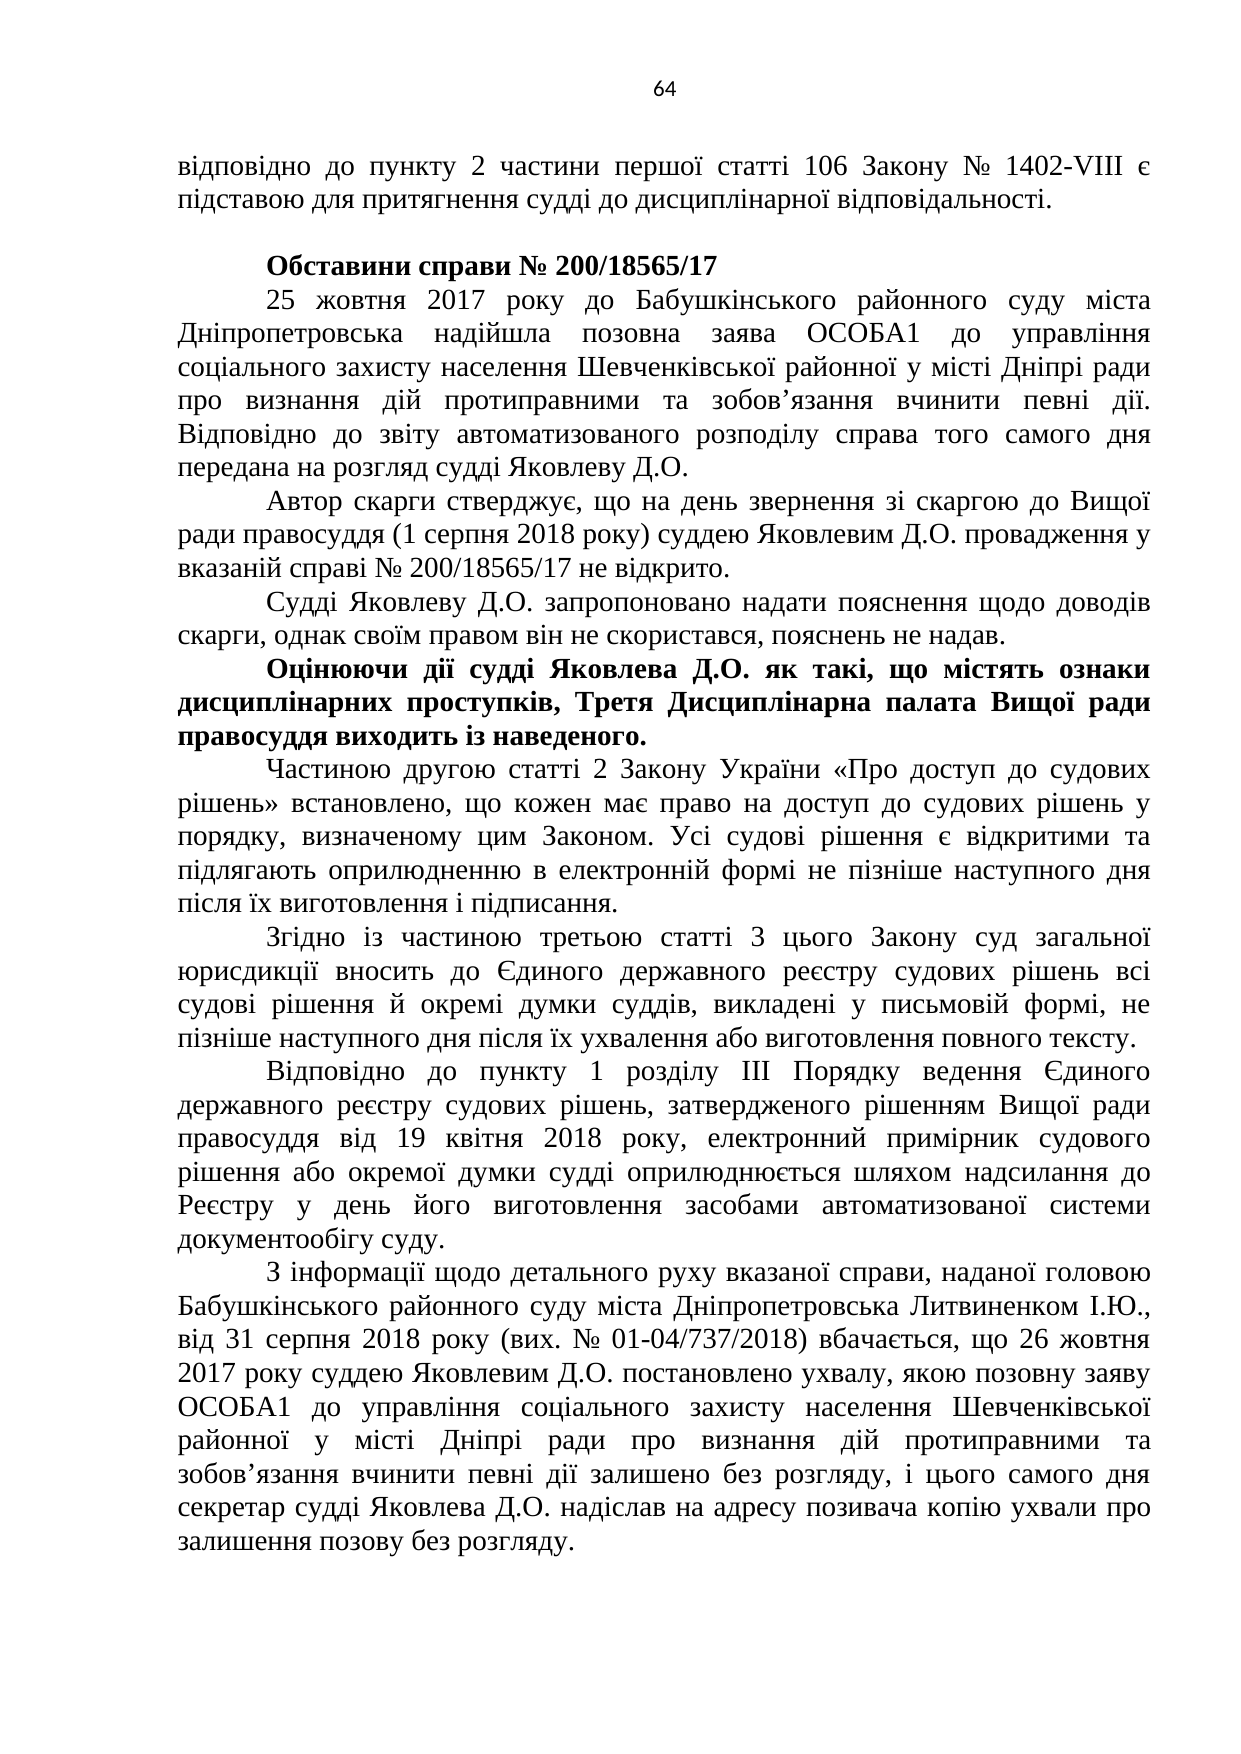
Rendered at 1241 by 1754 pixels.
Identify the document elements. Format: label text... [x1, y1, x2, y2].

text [177, 148, 1152, 215]
text З інформації щодо детального руху вказаної справи, наданої головою Бабушкінського районного суду міста Дніпропетровська Литвиненком І.Ю., від 31 серпня 2018 року (вих. № 01-04/737/2018) вбачається, що 26 жовтня 2017 року суддею Яковлевим Д.О. постановлено ухвалу, якою позовну заяву ОСОБА1 до управління соціального захисту населення Шевченківської районної у місті Дніпрі ради про визнання дій протиправними та зобов’язання вчинити певні дії залишено без розгляду, і цього самого дня секретар судді Яковлева Д.О. надіслав на адресу позивача копію ухвали про залишення позову без розгляду. [177, 1254, 1152, 1556]
text Обставини справи № 200/18565/17 [177, 248, 1152, 282]
text Частиною другою статті 2 Закону України «Про доступ до судових рішень» встановлено, що кожен має право на доступ до судових рішень у порядку, визначеному цим Законом. Усі судові рішення є відкритими та підлягають оприлюдненню в електронній формі не пізніше наступного дня після їх виготовлення і підписання. [177, 751, 1152, 919]
text 25 жовтня 2017 року до Бабушкінського районного суду міста Дніпропетровська надійшла позовна заява ОСОБА1 до управління соціального захисту населення Шевченківської районної у місті Дніпрі ради про визнання дій протиправними та зобов’язання вчинити певні дії. Відповідно до звіту автоматизованого розподілу справа того самого дня передана на розгляд судді Яковлеву Д.О. [177, 282, 1152, 483]
text Судді Яковлеву Д.О. запропоновано надати пояснення щодо доводів скарги, однак своїм правом він не скористався, пояснень не надав. [177, 584, 1152, 651]
text Відповідно до пункту 1 розділу ІІІ Порядку ведення Єдиного державного реєстру судових рішень, затвердженого рішенням Вищої ради правосуддя від 19 квітня 2018 року, електронний примірник судового рішення або окремої думки судді оприлюднюється шляхом надсилання до Реєстру у день його виготовлення засобами автоматизованої системи документообігу суду. [177, 1053, 1152, 1254]
text Оцінюючи дії судді Яковлева Д.О. як такі, що містять ознаки дисциплінарних проступків, Третя Дисциплінарна палата Вищої ради правосуддя виходить із наведеного. [177, 651, 1152, 751]
text Згідно із частиною третьою статті 3 цього Закону суд загальної юрисдикції вносить до Єдиного державного реєстру судових рішень всі судові рішення й окремі думки суддів, викладені у письмовій формі, не пізніше наступного дня після їх ухвалення або виготовлення повного тексту. [177, 919, 1152, 1053]
text Автор скарги стверджує, що на день звернення зі скаргою до Вищої ради правосуддя (1 серпня 2018 року) суддею Яковлевим Д.О. провадження у вказаній справі № 200/18565/17 не відкрито. [177, 483, 1152, 584]
